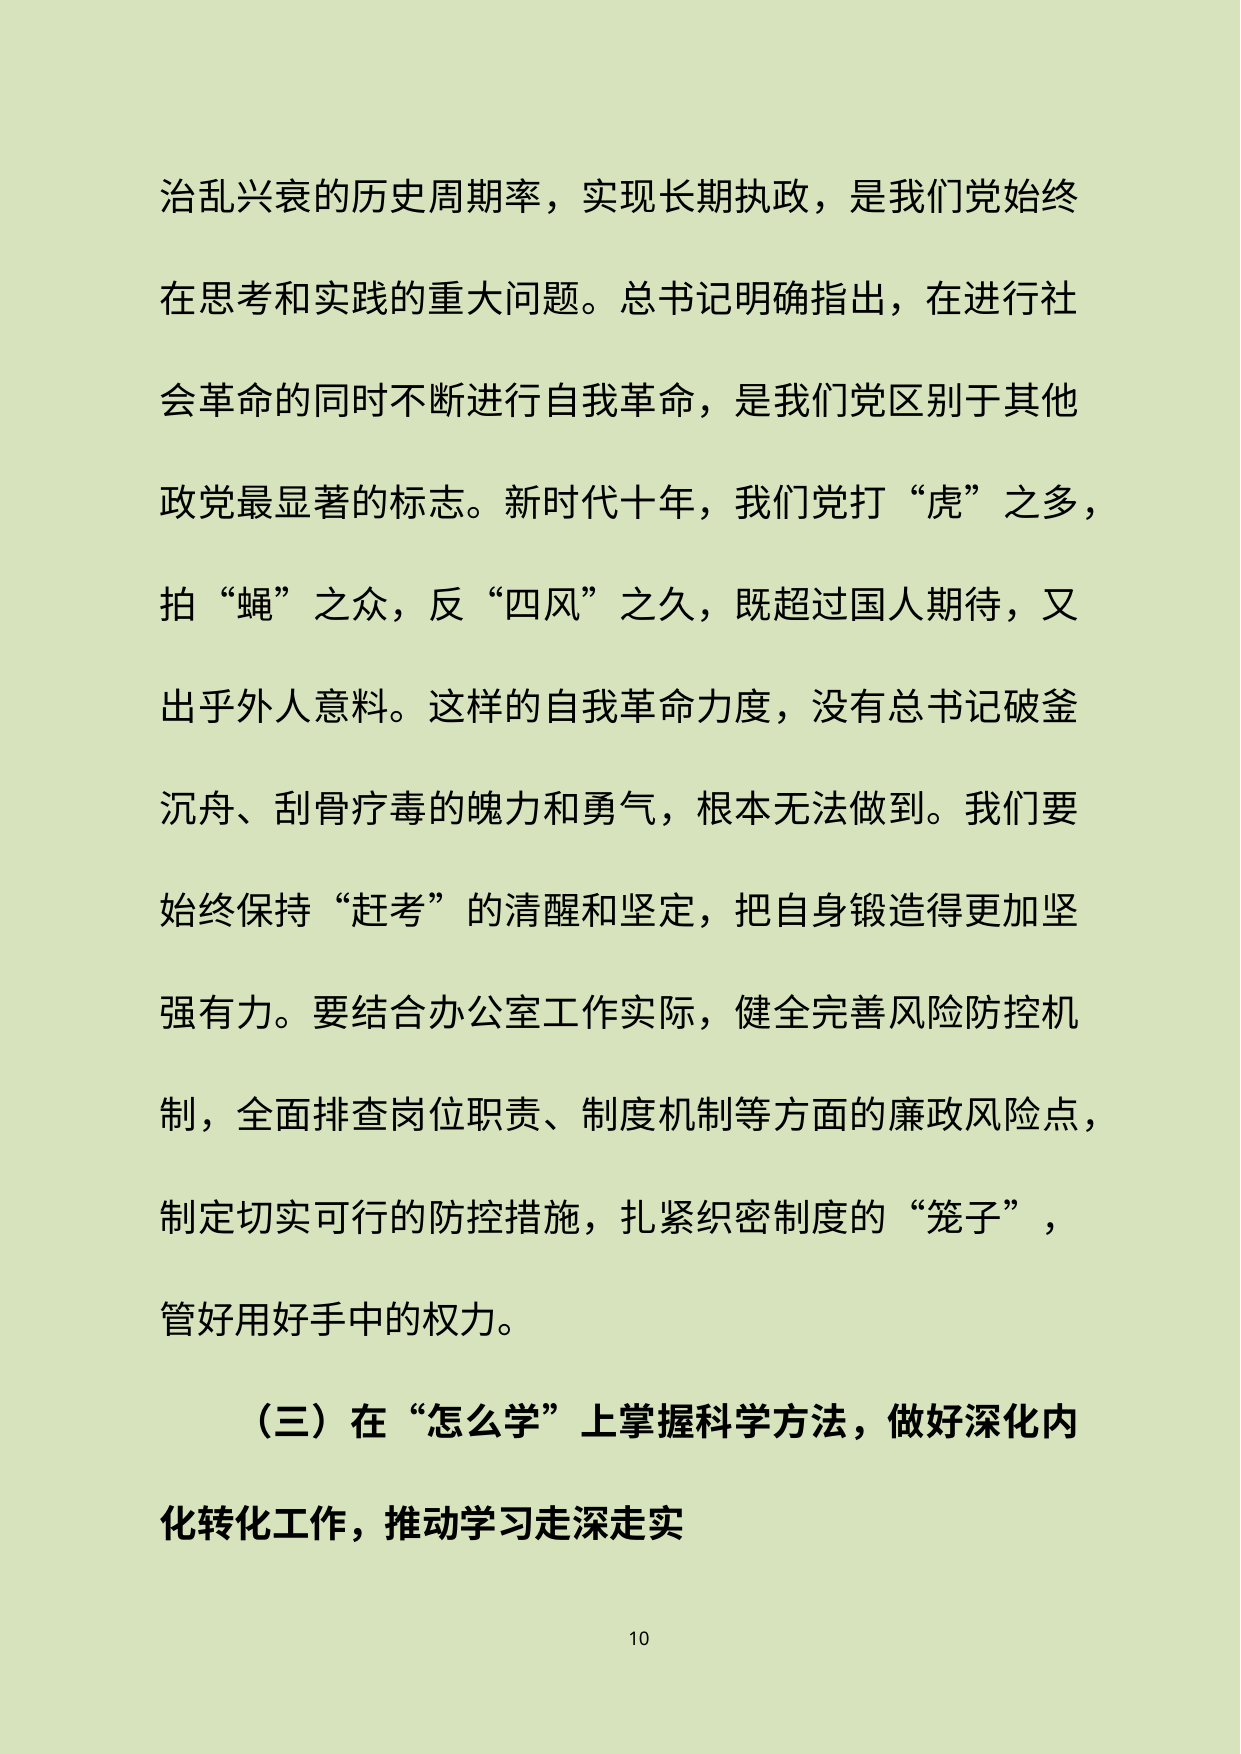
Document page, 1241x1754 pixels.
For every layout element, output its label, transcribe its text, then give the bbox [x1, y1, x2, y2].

subtitle （三）在“怎么学”上掌握科学方法，做好深化内化转化工作，推动学习走深走实 [159, 1368, 1081, 1572]
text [159, 143, 1081, 1368]
